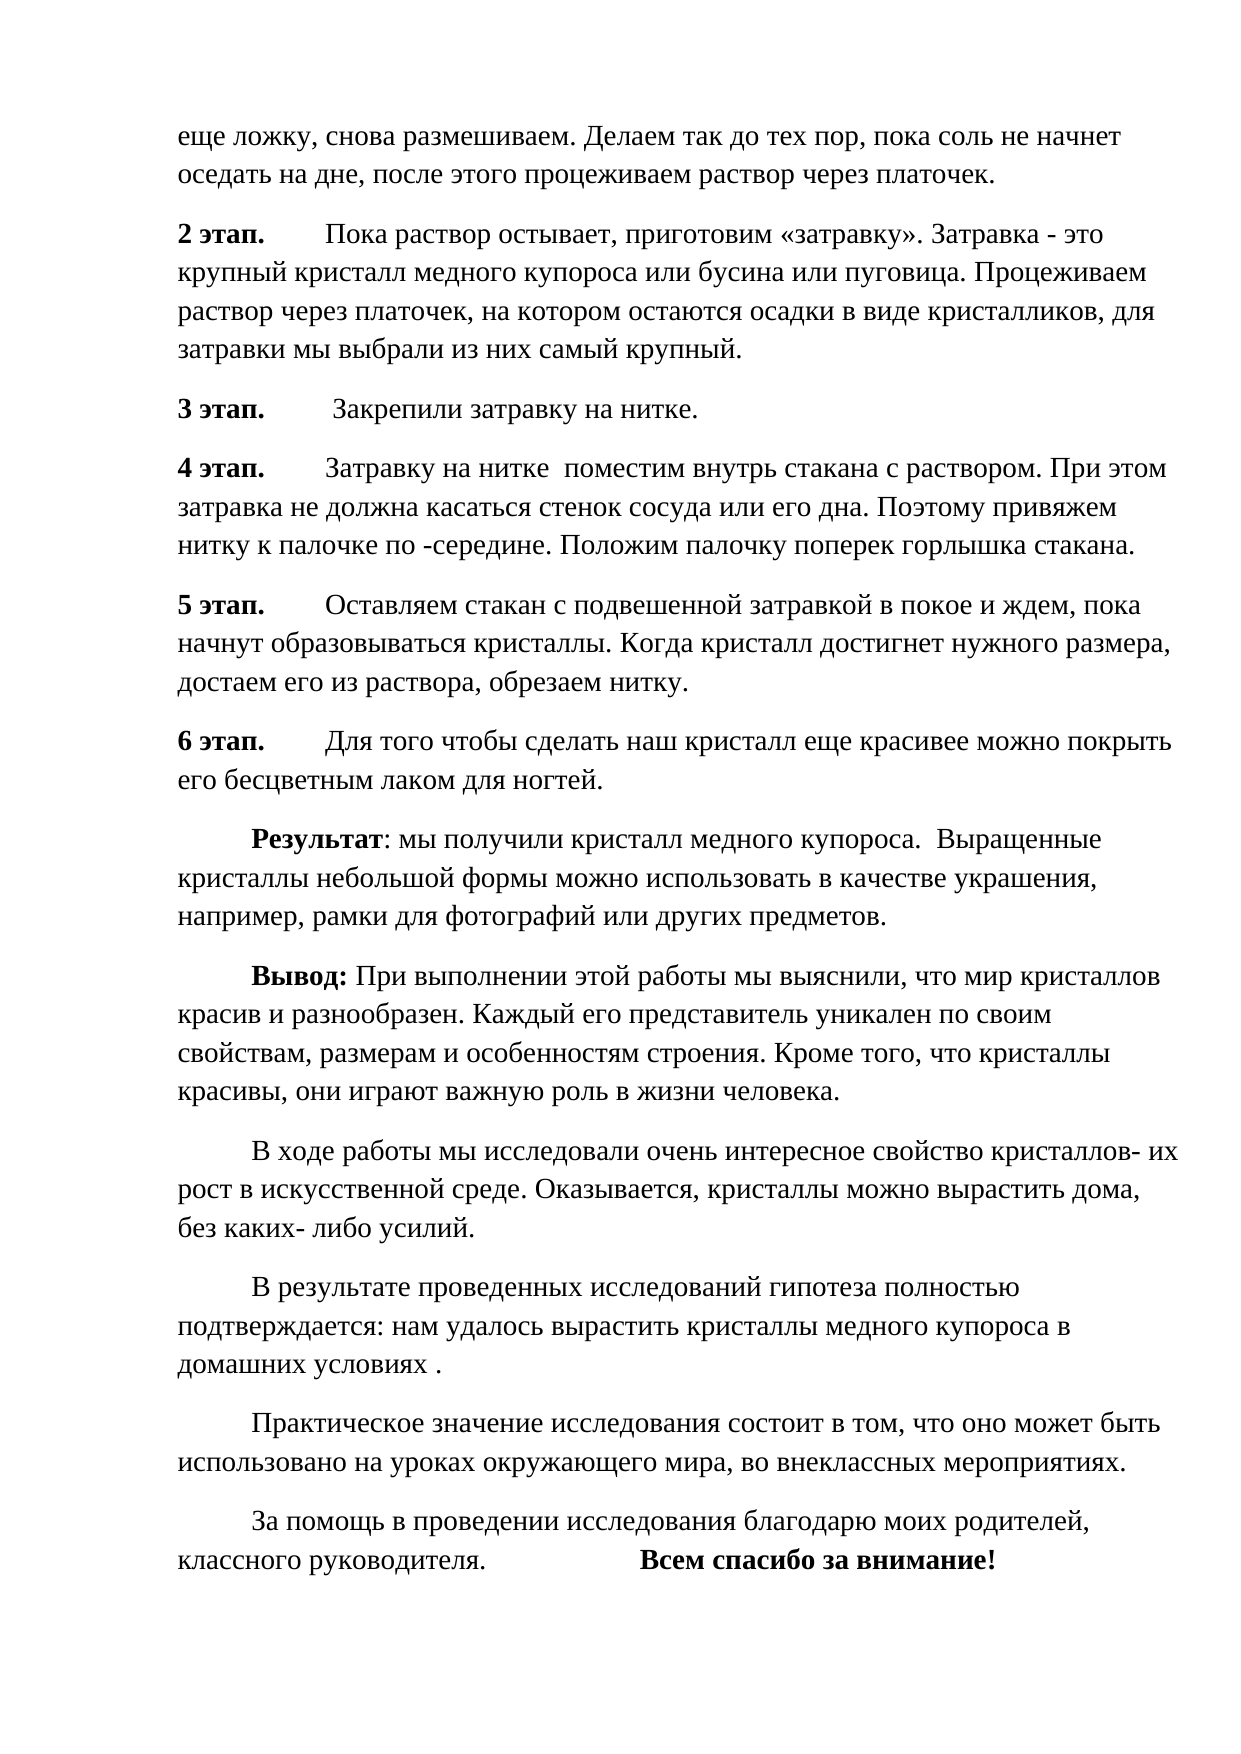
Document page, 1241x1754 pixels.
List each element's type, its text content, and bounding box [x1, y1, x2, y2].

text 3 этап. Закрепили затравку на нитке. [177, 391, 1181, 424]
text 4 этап. Затравку на нитке поместим внутрь стакана с раствором. При этом затравка не должна касаться стенок сосуда или его дна. Поэтому привяжем нитку к палочке по -середине. Положим палочку поперек горлышка стакана. [177, 450, 1181, 561]
text 2 этап. Пока раствор остывает, приготовим «затравку». Затравка - это крупный кристалл медного купороса или бусина или пуговица. Процеживаем раствор через платочек, на котором остаются осадки в виде кристалликов, для затравки мы выбрали из них самый крупный. [177, 216, 1181, 365]
text 5 этап. Оставляем стакан с подвешенной затравкой в покое и ждем, пока начнут образовываться кристаллы. Когда кристалл достигнет нужного размера, достаем его из раствора, обрезаем нитку. [177, 587, 1181, 697]
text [177, 118, 1181, 190]
text 6 этап. Для того чтобы сделать наш кристалл еще красивее можно покрыть его бесцветным лаком для ногтей. [177, 723, 1181, 795]
text Вывод: При выполнении этой работы мы выяснили, что мир кристаллов красив и разнообразен. Каждый его представитель уникален по своим свойствам, размерам и особенностям строения. Кроме того, что кристаллы красивы, они играют важную роль в жизни человека. [177, 958, 1181, 1107]
text В ходе работы мы исследовали очень интересное свойство кристаллов- их рост в искусственной среде. Оказывается, кристаллы можно вырастить дома, без каких- либо усилий. [177, 1133, 1181, 1243]
text Результат: мы получили кристалл медного купороса. Выращенные кристаллы небольшой формы можно использовать в качестве украшения, например, рамки для фотографий или других предметов. [177, 821, 1181, 932]
text В результате проведенных исследований гипотеза полностью подтверждается: нам удалось вырастить кристаллы медного купороса в домашних условиях . [177, 1269, 1181, 1380]
text За помощь в проведении исследования благодарю моих родителей, классного руководителя. Всем спасибо за внимание! [177, 1503, 1181, 1576]
text Практическое значение исследования состоит в том, что оно может быть использовано на уроках окружающего мира, во внеклассных мероприятиях. [177, 1406, 1181, 1478]
